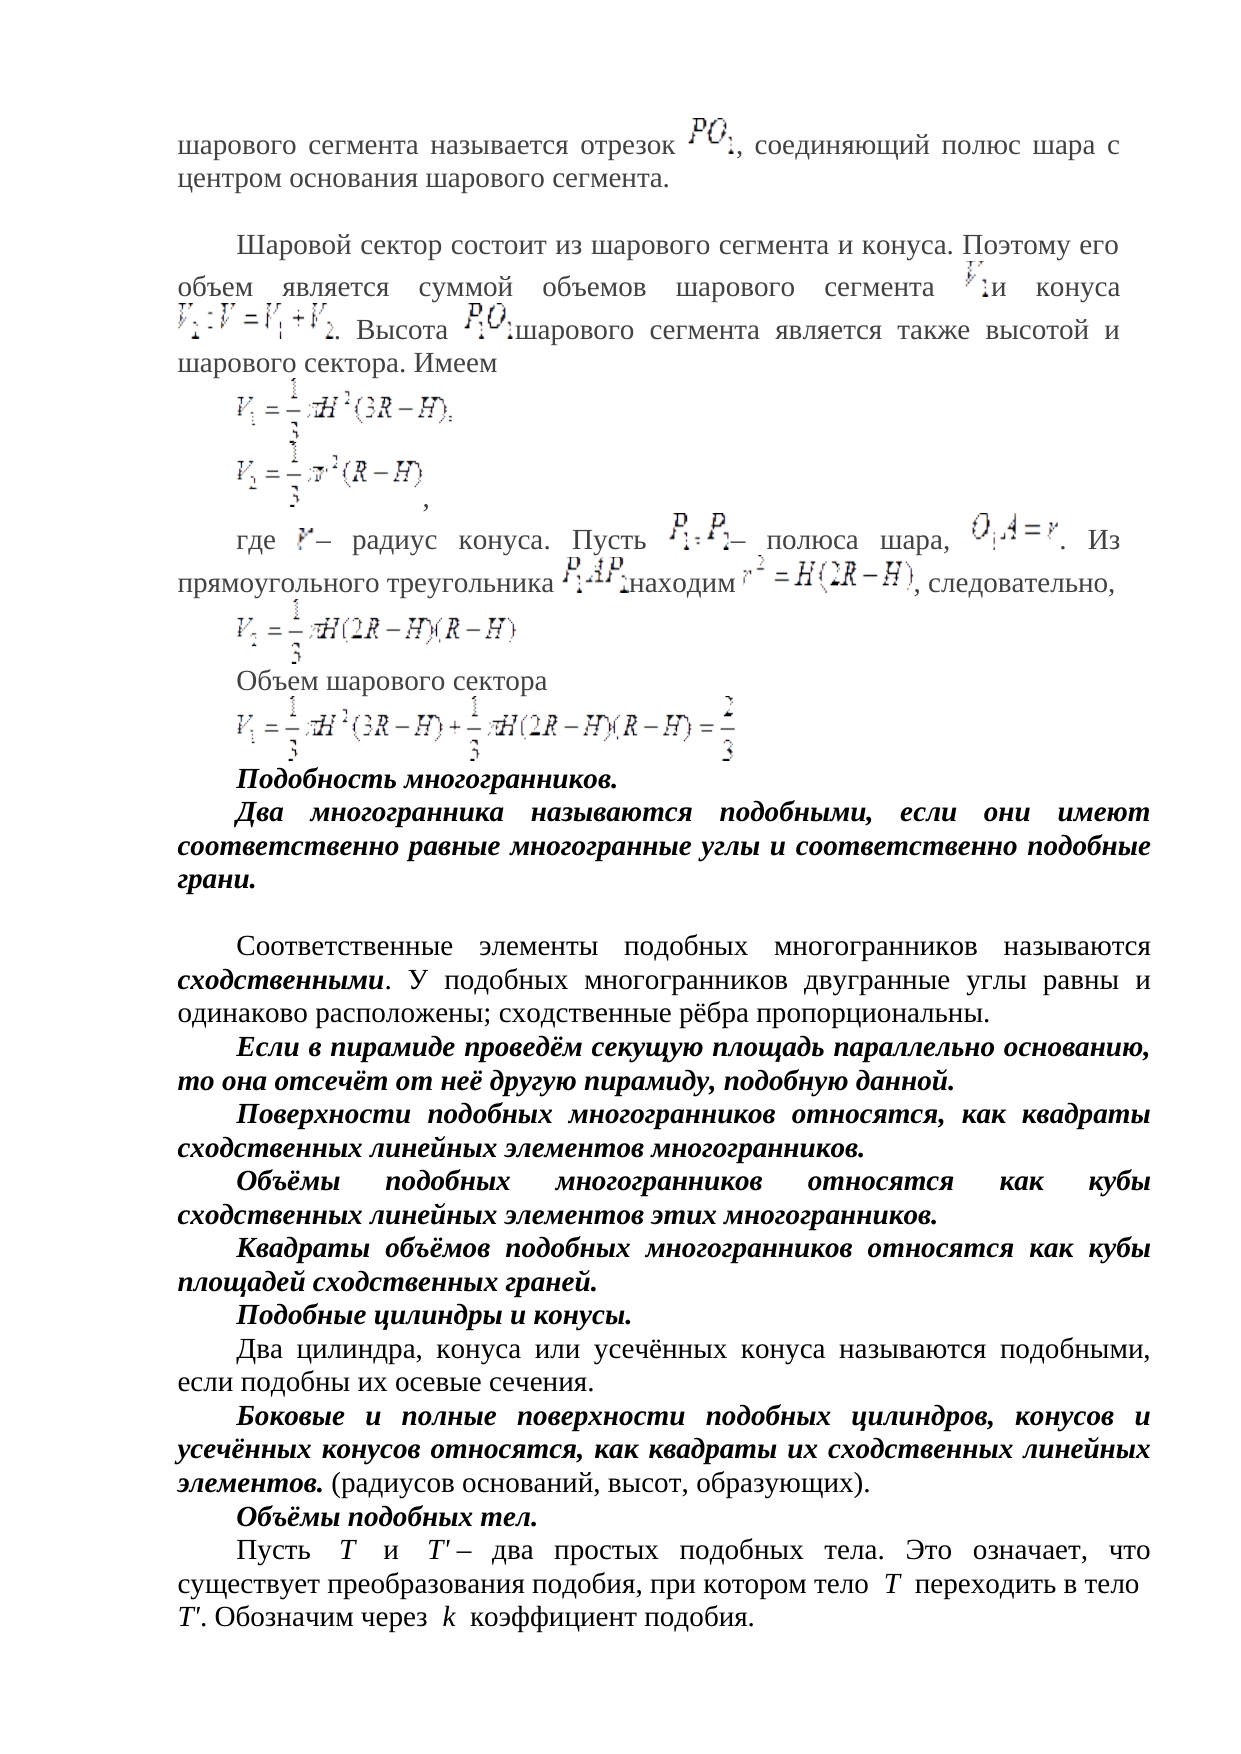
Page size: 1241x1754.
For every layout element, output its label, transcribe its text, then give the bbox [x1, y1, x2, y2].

text Пусть Т и Т' – два простых подобных тела. Это означает, что существует преобразования подобия, при котором тело Т переходить в тело Т'. Обозначим через k коэффициент подобия. [177, 1532, 1152, 1633]
text Если в пирамиде проведём секущую площадь параллельно основанию, то она отсечёт от неё другую пирамиду, подобную данной. [177, 1029, 1152, 1096]
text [177, 118, 1120, 194]
picture [668, 513, 731, 550]
text Два цилиндра, конуса или усечённых конуса называются подобными, если подобны их осевые сечения. [177, 1331, 1152, 1398]
picture [236, 378, 454, 507]
text Поверхности подобных многогранников относятся, как квадраты сходственных линейных элементов многогранников. [177, 1096, 1152, 1163]
picture [687, 118, 736, 154]
text где – радиус конуса. Пусть – полюса шара, . Из прямоугольного треугольника находим , следовательно, [177, 513, 1120, 599]
text , [177, 443, 1120, 513]
text Объем шарового сектора [177, 663, 1120, 697]
text Подобные цилиндры и конусы. [177, 1297, 1152, 1331]
picture [463, 303, 515, 339]
picture [561, 557, 629, 593]
picture [297, 528, 317, 550]
picture [742, 555, 914, 593]
picture [236, 599, 516, 664]
text Шаровой сектор состоит из шарового сегмента и конуса. Поэтому его объем является суммой объемов шарового сегмента и конуса . Высота шарового сегмента является также высотой и шарового сектора. Имеем [177, 227, 1120, 379]
text Квадраты объёмов подобных многогранников относятся как кубы площадей сходственных граней. [177, 1230, 1152, 1297]
picture [177, 303, 334, 339]
text Боковые и полные поверхности подобных цилиндров, конусов и усечённых конусов относятся, как квадраты их сходственных линейных элементов. (радиусов оснований, высот, образующих). [177, 1398, 1152, 1499]
text Подобность многогранников. [177, 761, 1152, 794]
text Объёмы подобных тел. [177, 1499, 1152, 1532]
text Соответственные элементы подобных многогранников называются сходственными. У подобных многогранников двугранные углы равны и одинаково расположены; сходственные рёбра пропорциональны. [177, 928, 1152, 1029]
text Два многогранника называются подобными, если они имеют соответственно равные многогранные углы и соответственно подобные грани. [177, 794, 1152, 895]
picture [971, 513, 1060, 550]
picture [236, 696, 735, 761]
picture [964, 261, 991, 297]
text Объёмы подобных многогранников относятся как кубы сходственных линейных элементов этих многогранников. [177, 1163, 1152, 1230]
